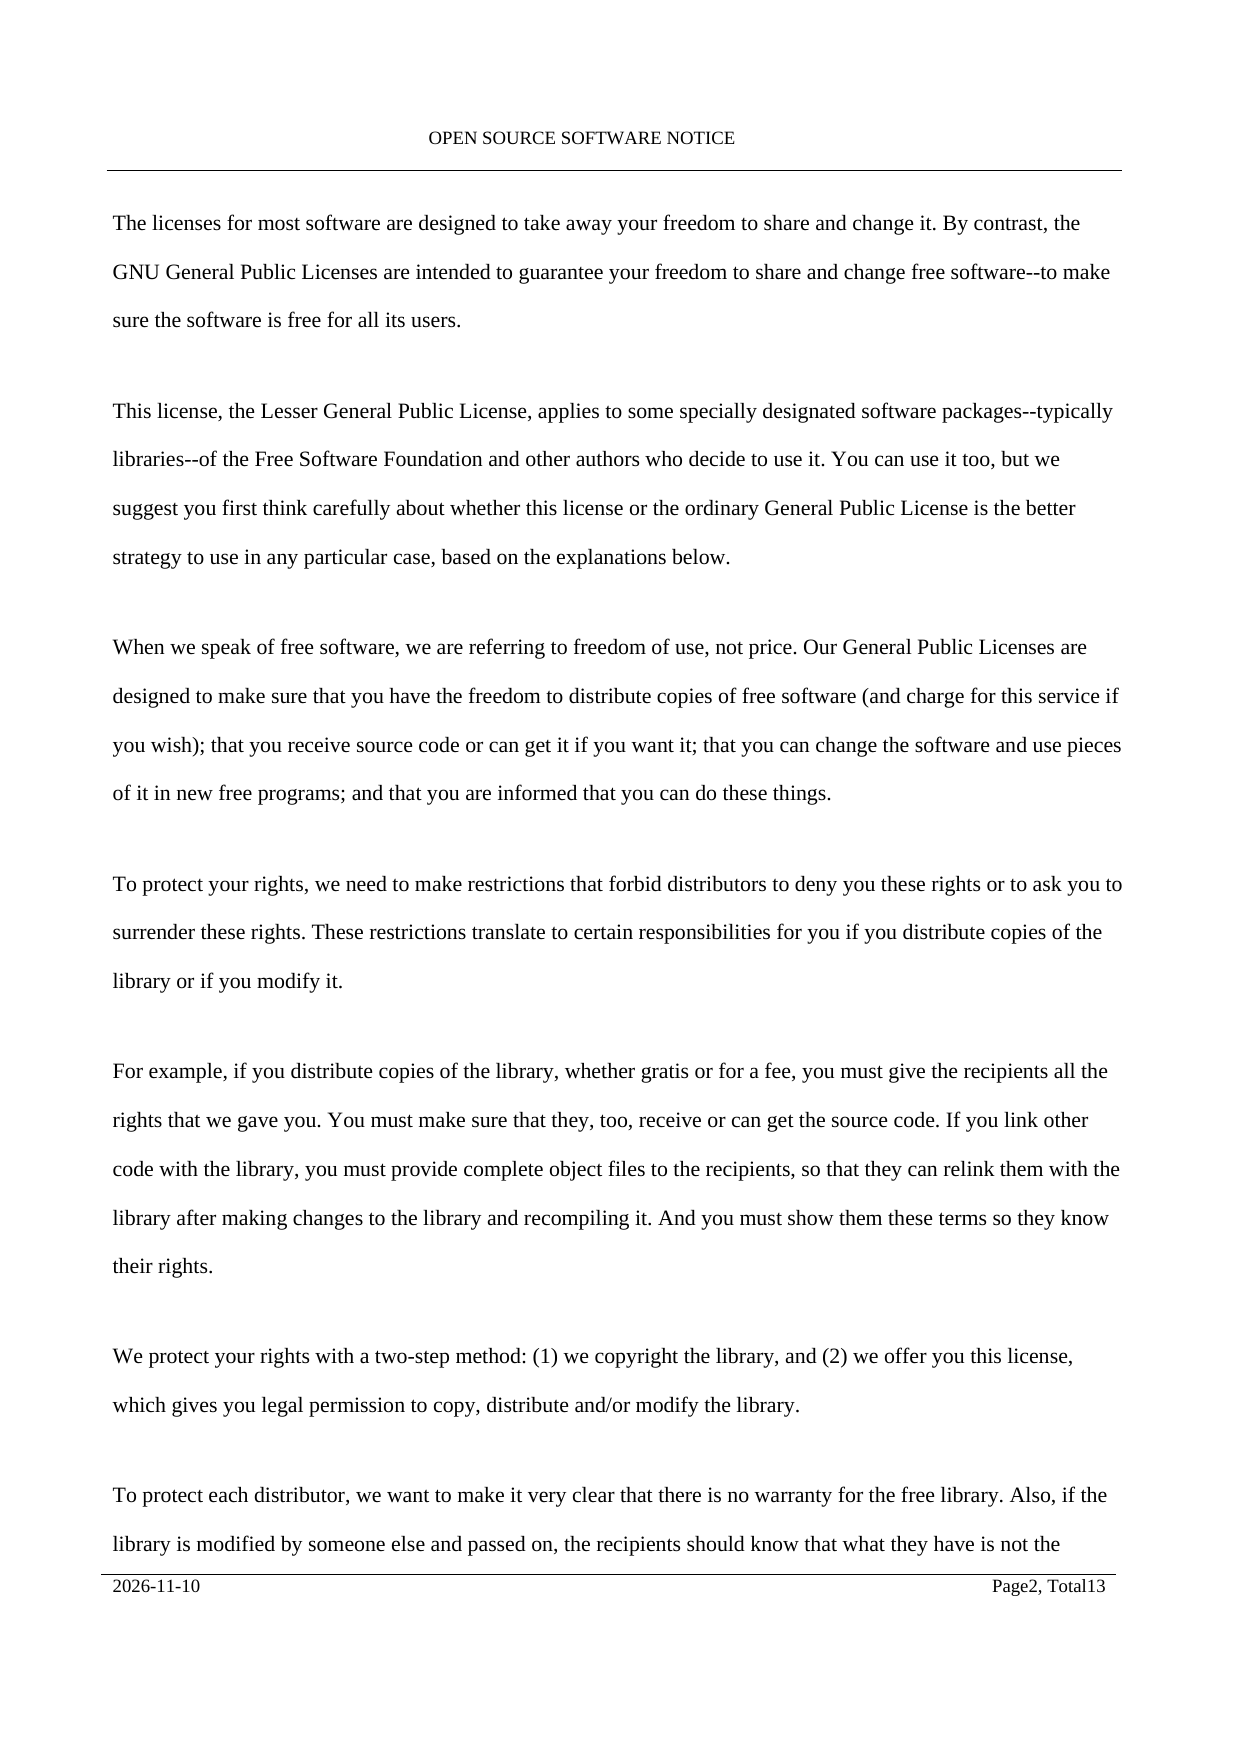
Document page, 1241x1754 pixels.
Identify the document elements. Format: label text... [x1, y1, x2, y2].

text To protect your rights, we need to make restrictions that forbid distributors to deny you these rights or to ask you to surrender these rights. These restrictions translate to certain responsibilities for you if you distribute copies of the library or if you modify it. [112, 867, 1128, 997]
text This license, the Lesser General Public License, applies to some specially designated software packages--typically libraries--of the Free Software Foundation and other authors who decide to use it. You can use it too, but we suggest you first think carefully about whether this license or the ordinary General Public License is the better strategy to use in any particular case, based on the explanations below. [112, 394, 1128, 573]
text The licenses for most software are designed to take away your freedom to share and change it. By contrast, the GNU General Public Licenses are intended to guarantee your freedom to share and change free software--to make sure the software is free for all its users. [112, 206, 1128, 336]
text For example, if you distribute copies of the library, whether gratis or for a fee, you must give the recipients all the rights that we gave you. You must make sure that they, too, receive or can get the source code. If you link other code with the library, you must provide complete object files to the recipients, so that they can relink them with the library after making changes to the library and recompiling it. And you must show them these terms so they know their rights. [112, 1055, 1128, 1282]
text We protect your rights with a two-step method: (1) we copyright the library, and (2) we offer you this license, which gives you legal permission to copy, distribute and/or modify the library. [112, 1340, 1128, 1421]
text When we speak of free software, we are referring to freedom of use, not price. Our General Public Licenses are designed to make sure that you have the freedom to distribute copies of free software (and charge for this service if you wish); that you receive source code or can get it if you want it; that you can change the software and use pieces of it in new free programs; and that you are informed that you can do these things. [112, 631, 1128, 809]
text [112, 1479, 1128, 1560]
